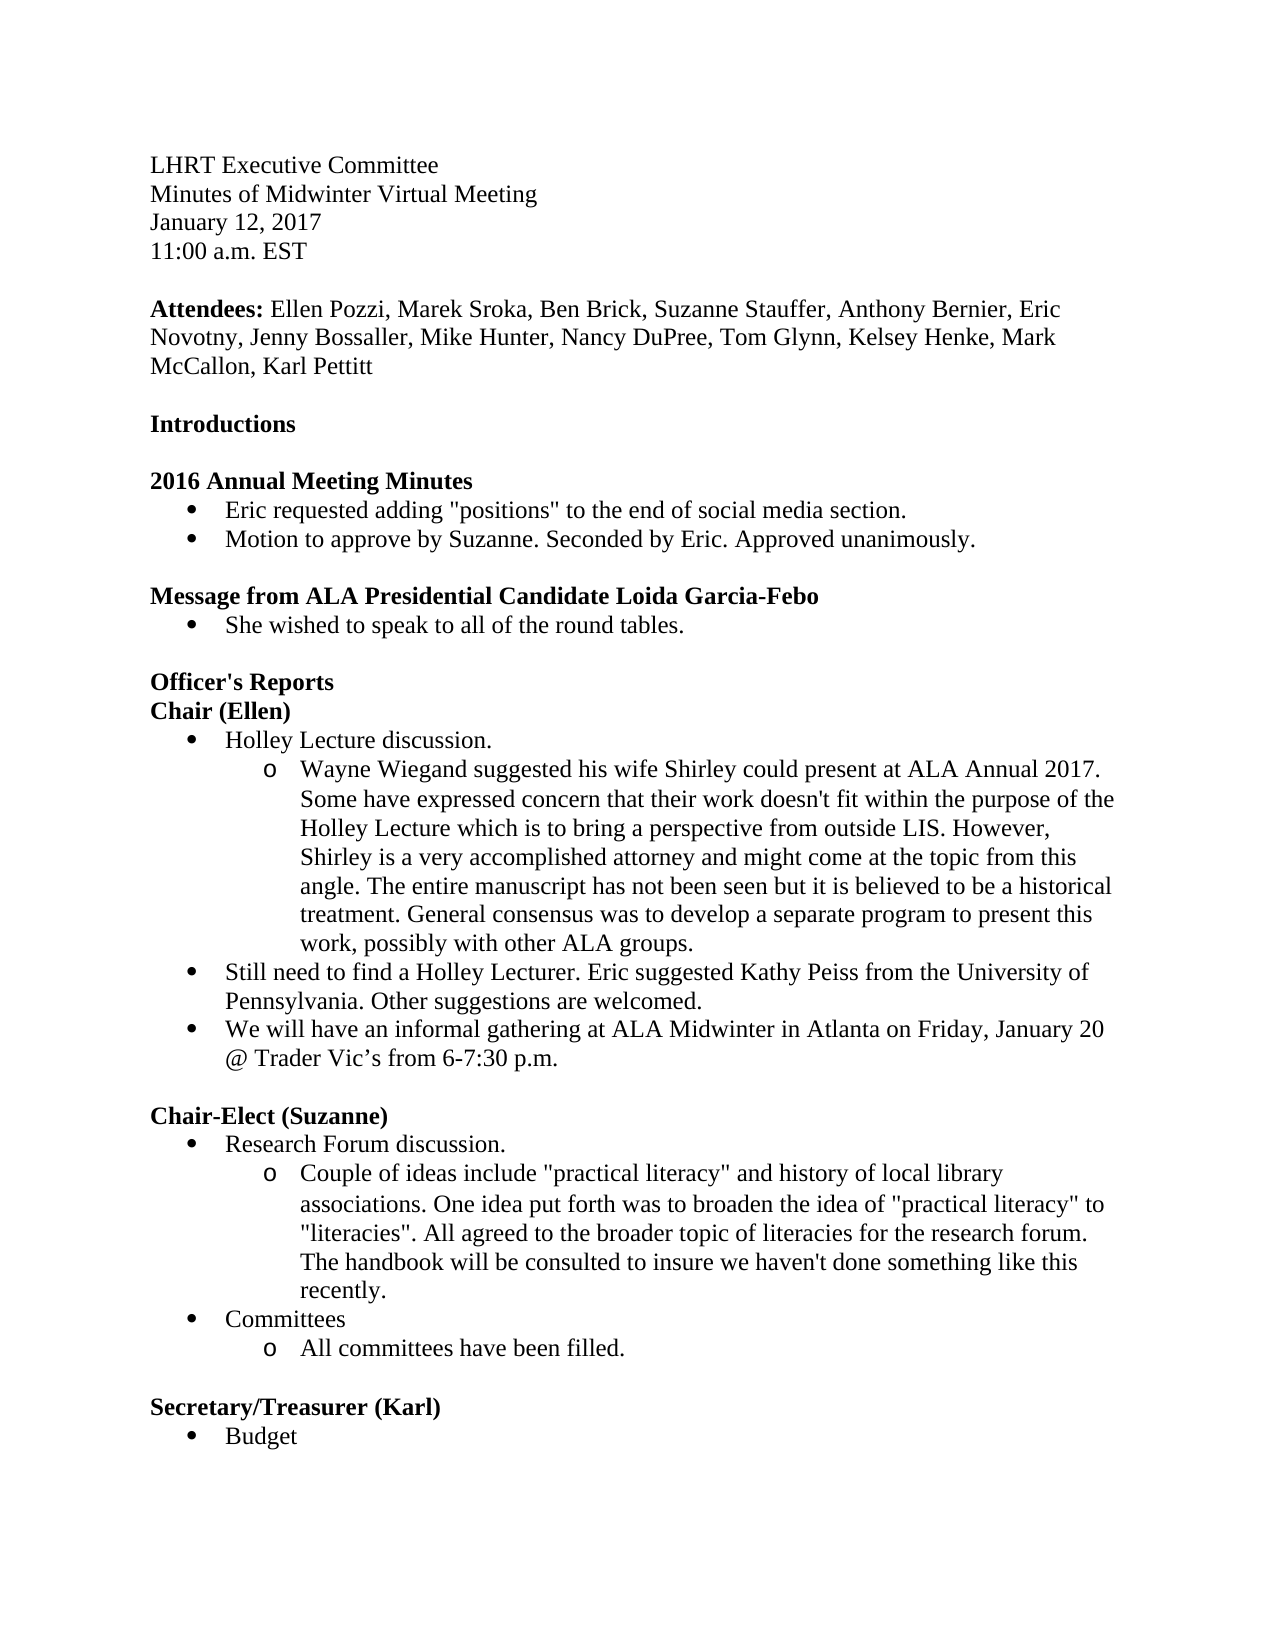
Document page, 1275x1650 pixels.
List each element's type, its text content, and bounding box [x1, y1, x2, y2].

list Research Forum discussion. [187, 1129, 1125, 1158]
text Minutes of Midwinter Virtual Meeting [150, 179, 1125, 207]
text 2016 Annual Meeting Minutes [150, 466, 1125, 495]
list Committees [187, 1304, 1125, 1333]
list Motion to approve by Suzanne. Seconded by Eric. Approved unanimously. [187, 524, 1125, 552]
text Chair-Elect (Suzanne) [150, 1101, 1125, 1129]
text Chair (Ellen) [150, 696, 1125, 725]
list She wished to speak to all of the round tables. [187, 610, 1125, 639]
text January 12, 2017 [150, 207, 1125, 236]
text 11:00 a.m. EST [150, 236, 1125, 265]
list We will have an informal gathering at ALA Midwinter in Atlanta on Friday, January 20 @ Trader Vic’s from 6-7:30 p.m. [187, 1014, 1125, 1072]
text Message from ALA Presidential Candidate Loida Garcia-Febo [150, 581, 1125, 610]
list Still need to find a Holley Lecturer. Eric suggested Kathy Peiss from the University of Pennsylvania. Other suggestions are welcomed. [187, 957, 1125, 1014]
text Secretary/Treasurer (Karl) [150, 1392, 1125, 1421]
list Eric requested adding "positions" to the end of social media section. [187, 495, 1125, 524]
text Introductions [150, 409, 1125, 437]
text Officer's Reports [150, 667, 1125, 696]
text Attendees: Ellen Pozzi, Marek Sroka, Ben Brick, Suzanne Stauffer, Anthony Bernier, Eric Novotny, Jenny Bossaller, Mike Hunter, Nancy DuPree, Tom Glynn, Kelsey Henke, Mark McCallon, Karl Pettitt [150, 294, 1125, 380]
list Budget [187, 1421, 1125, 1450]
list Wayne Wiegand suggested his wife Shirley could present at ALA Annual 2017. Some have expressed concern that their work doesn't fit within the purpose of the Holley Lecture which is to bring a perspective from outside LIS. However, Shirley is a very accomplished attorney and might come at the topic from this angle. The entire manuscript has not been seen but it is believed to be a historical treatment. General consensus was to develop a separate program to present this work, possibly with other ALA groups. [262, 754, 1125, 957]
list All committees have been filled. [262, 1333, 1125, 1364]
list Couple of ideas include "practical literacy" and history of local library associations. One idea put forth was to broaden the idea of "practical literacy" to "literacies". All agreed to the broader topic of literacies for the research forum. The handbook will be consulted to insure we haven't done something like this recently. [262, 1158, 1125, 1304]
list Holley Lecture discussion. [187, 725, 1125, 754]
text LHRT Executive Committee [150, 150, 1125, 179]
